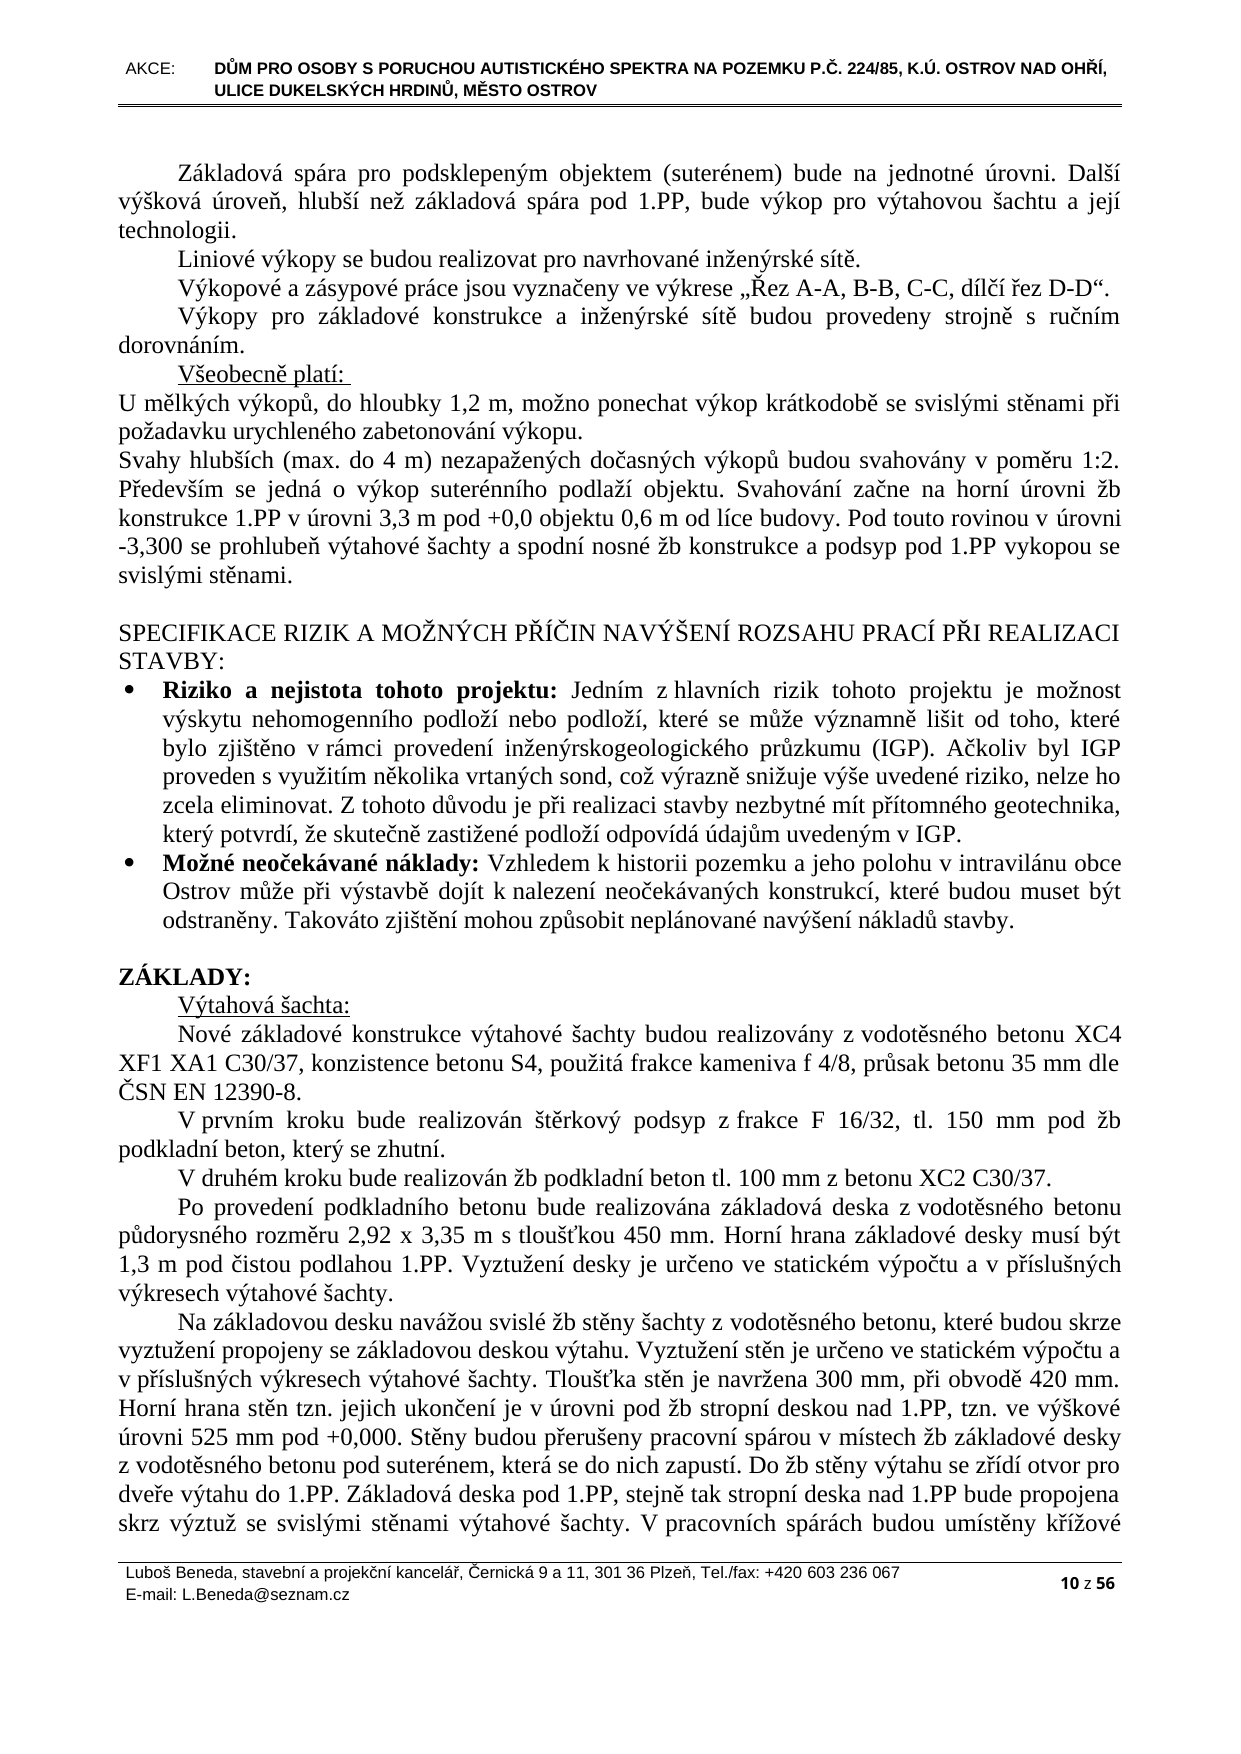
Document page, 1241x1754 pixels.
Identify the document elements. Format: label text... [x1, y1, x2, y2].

text Výtahová šachta: [118, 991, 1121, 1019]
text Výkopy pro základové konstrukce a inženýrské sítě budou provedeny strojně s ručním dorovnáním. [118, 301, 1122, 359]
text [118, 1307, 1121, 1537]
text Základová spára pro podsklepeným objektem (suterénem) bude na jednotné úrovni. Další výšková úroveň, hlubší než základová spára pod 1.PP, bude výkop pro výtahovou šachtu a její technologii. [118, 158, 1122, 244]
text V prvním kroku bude realizován štěrkový podsyp z frakce F 16/32, tl. 150 mm pod žb podkladní beton, který se zhutní. [118, 1106, 1121, 1163]
text Svahy hlubších (max. do 4 m) nezapažených dočasných výkopů budou svahovány v poměru 1:2. Především se jedná o výkop suterénního podlaží objektu. Svahování začne na horní úrovni žb konstrukce 1.PP v úrovni 3,3 m pod +0,0 objektu 0,6 m od líce budovy. Pod touto rovinou v úrovni -3,300 se prohlubeň výtahové šachty a spodní nosné žb konstrukce a podsyp pod 1.PP vykopou se svislými stěnami. [118, 445, 1122, 589]
text Všeobecně platí: [118, 359, 1122, 388]
text Výkopové a zásypové práce jsou vyznačeny ve výkrese „Řez A-A, B-B, C-C, dílčí řez D-D“. [118, 273, 1122, 301]
text Nové základové konstrukce výtahové šachty budou realizovány z vodotěsného betonu XC4 XF1 XA1 C30/37, konzistence betonu S4, použitá frakce kameniva f 4/8, průsak betonu 35 mm dle ČSN EN 12390-8. [118, 1019, 1121, 1106]
text Po provedení podkladního betonu bude realizována základová deska z vodotěsného betonu půdorysného rozměru 2,92 x 3,35 m s tloušťkou 450 mm. Horní hrana základové desky musí být 1,3 m pod čistou podlahou 1.PP. Vyztužení desky je určeno ve statickém výpočtu a v příslušných výkresech výtahové šachty. [118, 1192, 1121, 1307]
text ZÁKLADY: [118, 962, 1122, 991]
text U mělkých výkopů, do hloubky 1,2 m, možno ponechat výkop krátkodobě se svislými stěnami při požadavku urychleného zabetonování výkopu. [118, 388, 1122, 445]
text V druhém kroku bude realizován žb podkladní beton tl. 100 mm z betonu XC2 C30/37. [118, 1163, 1121, 1192]
list Možné neočekávané náklady: Vzhledem k historii pozemku a jeho polohu v intravilánu obce Ostrov může při výstavbě dojít k nalezení neočekávaných konstrukcí, které budou muset být odstraněny. Takováto zjištění mohou způsobit neplánované navýšení nákladů stavby. [125, 848, 1122, 934]
list Riziko a nejistota tohoto projektu: Jedním z hlavních rizik tohoto projektu je možnost výskytu nehomogenního podloží nebo podloží, které se může významně lišit od toho, které bylo zjištěno v rámci provedení inženýrskogeologického průzkumu (IGP). Ačkoliv byl IGP proveden s využitím několika vrtaných sond, což výrazně snižuje výše uvedené riziko, nelze ho zcela eliminovat. Z tohoto důvodu je při realizaci stavby nezbytné mít přítomného geotechnika, který potvrdí, že skutečně zastižené podloží odpovídá údajům uvedeným v IGP. [125, 675, 1122, 848]
text SPECIFIKACE RIZIK A MOŽNÝCH PŘÍČIN NAVÝŠENÍ ROZSAHU PRACÍ PŘI REALIZACI STAVBY: [118, 618, 1122, 675]
text Liniové výkopy se budou realizovat pro navrhované inženýrské sítě. [118, 244, 1122, 273]
